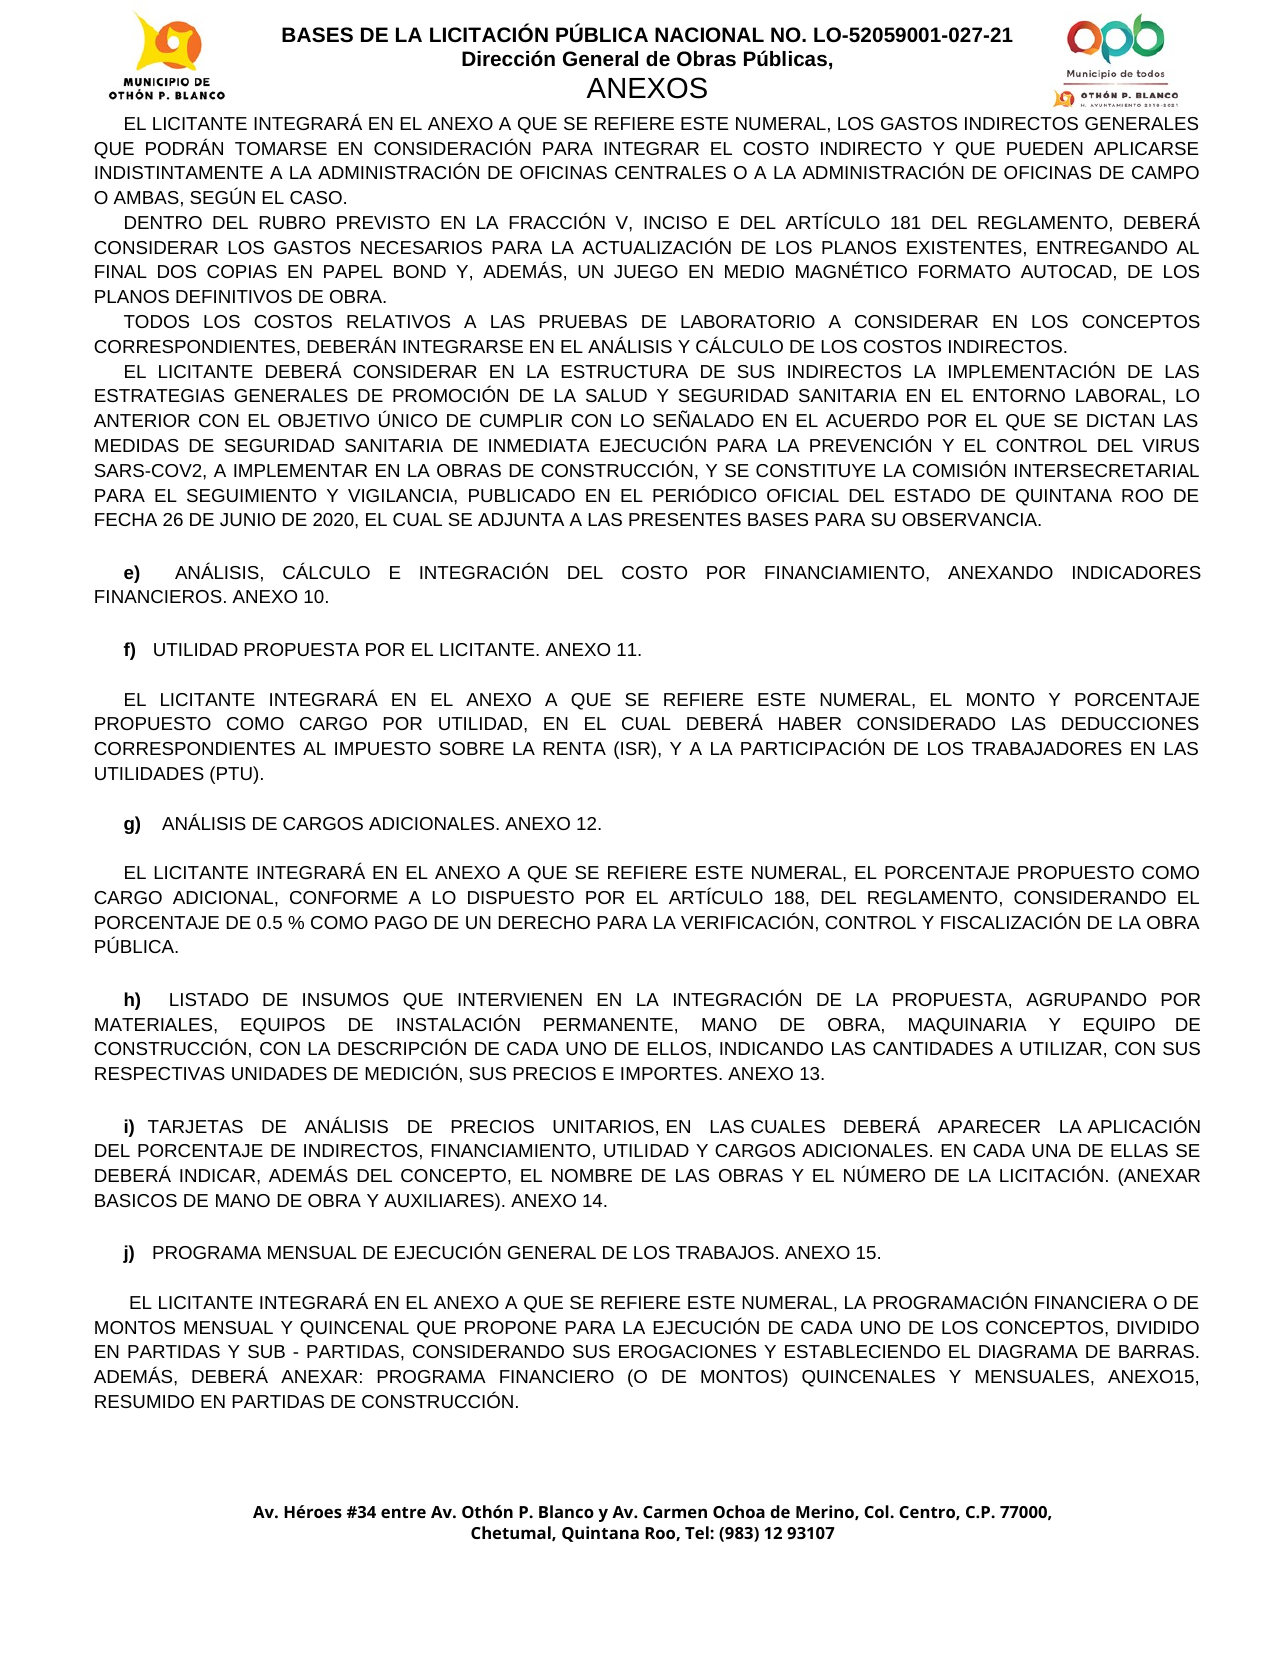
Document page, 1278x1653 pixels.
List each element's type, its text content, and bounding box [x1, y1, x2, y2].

text EL LICITANTE INTEGRARÁ EN EL ANEXO A QUE SE REFIERE ESTE NUMERAL, EL PORCENTAJE PROPUESTO COMO CARGO ADICIONAL, CONFORME A LO DISPUESTO POR EL ARTÍCULO 188, DEL REGLAMENTO, CONSIDERANDO EL PORCENTAJE DE 0.5 % COMO PAGO DE UN DERECHO PARA LA VERIFICACIÓN, CONTROL Y FISCALIZACIÓN DE LA OBRA PÚBLICA. [94, 862, 1201, 958]
text i) TARJETAS DE ANÁLISIS DE PRECIOS UNITARIOS, EN LAS CUALES DEBERÁ APARECER LA APLICACIÓN DEL PORCENTAJE DE INDIRECTOS, FINANCIAMIENTO, UTILIDAD Y CARGOS ADICIONALES. EN CADA UNA DE ELLAS SE DEBERÁ INDICAR, ADEMÁS DEL CONCEPTO, EL NOMBRE DE LAS OBRAS Y EL NÚMERO DE LA LICITACIÓN. (ANEXAR BASICOS DE MANO DE OBRA Y AUXILIARES). ANEXO 14. [94, 1115, 1201, 1211]
text j) PROGRAMA MENSUAL DE EJECUCIÓN GENERAL DE LOS TRABAJOS. ANEXO 15. [94, 1242, 1201, 1264]
text EL LICITANTE INTEGRARÁ EN EL ANEXO A QUE SE REFIERE ESTE NUMERAL, LOS GASTOS INDIRECTOS GENERALES QUE PODRÁN TOMARSE EN CONSIDERACIÓN PARA INTEGRAR EL COSTO INDIRECTO Y QUE PUEDEN APLICARSE INDISTINTAMENTE A LA ADMINISTRACIÓN DE OFICINAS CENTRALES O A LA ADMINISTRACIÓN DE OFICINAS DE CAMPO O AMBAS, SEGÚN EL CASO. [94, 112, 1201, 208]
text TODOS LOS COSTOS RELATIVOS A LAS PRUEBAS DE LABORATORIO A CONSIDERAR EN LOS CONCEPTOS CORRESPONDIENTES, DEBERÁN INTEGRARSE EN EL ANÁLISIS Y CÁLCULO DE LOS COSTOS INDIRECTOS. [94, 311, 1201, 357]
text EL LICITANTE INTEGRARÁ EN EL ANEXO A QUE SE REFIERE ESTE NUMERAL, EL MONTO Y PORCENTAJE PROPUESTO COMO CARGO POR UTILIDAD, EN EL CUAL DEBERÁ HABER CONSIDERADO LAS DEDUCCIONES CORRESPONDIENTES AL IMPUESTO SOBRE LA RENTA (ISR), Y A LA PARTICIPACIÓN DE LOS TRABAJADORES EN LAS UTILIDADES (PTU). [94, 688, 1201, 784]
text g) ANÁLISIS DE CARGOS ADICIONALES. ANEXO 12. [94, 812, 1201, 834]
text EL LICITANTE INTEGRARÁ EN EL ANEXO A QUE SE REFIERE ESTE NUMERAL, LA PROGRAMACIÓN FINANCIERA O DE MONTOS MENSUAL Y QUINCENAL QUE PROPONE PARA LA EJECUCIÓN DE CADA UNO DE LOS CONCEPTOS, DIVIDIDO EN PARTIDAS Y SUB - PARTIDAS, CONSIDERANDO SUS EROGACIONES Y ESTABLECIENDO EL DIAGRAMA DE BARRAS. ADEMÁS, DEBERÁ ANEXAR: PROGRAMA FINANCIERO (O DE MONTOS) QUINCENALES Y MENSUALES, ANEXO15, RESUMIDO EN PARTIDAS DE CONSTRUCCIÓN. [94, 1292, 1201, 1412]
text e) ANÁLISIS, CÁLCULO E INTEGRACIÓN DEL COSTO POR FINANCIAMIENTO, ANEXANDO INDICADORES FINANCIEROS. ANEXO 10. [94, 562, 1201, 608]
text h) LISTADO DE INSUMOS QUE INTERVIENEN EN LA INTEGRACIÓN DE LA PROPUESTA, AGRUPANDO POR MATERIALES, EQUIPOS DE INSTALACIÓN PERMANENTE, MANO DE OBRA, MAQUINARIA Y EQUIPO DE CONSTRUCCIÓN, CON LA DESCRIPCIÓN DE CADA UNO DE ELLOS, INDICANDO LAS CANTIDADES A UTILIZAR, CON SUS RESPECTIVAS UNIDADES DE MEDICIÓN, SUS PRECIOS E IMPORTES. ANEXO 13. [94, 989, 1201, 1084]
picture [1049, 13, 1192, 112]
text f) UTILIDAD PROPUESTA POR EL LICITANTE. ANEXO 11. [94, 639, 1201, 660]
picture [104, 0, 237, 112]
text DENTRO DEL RUBRO PREVISTO EN LA FRACCIÓN V, INCISO E DEL ARTÍCULO 181 DEL REGLAMENTO, DEBERÁ CONSIDERAR LOS GASTOS NECESARIOS PARA LA ACTUALIZACIÓN DE LOS PLANOS EXISTENTES, ENTREGANDO AL FINAL DOS COPIAS EN PAPEL BOND Y, ADEMÁS, UN JUEGO EN MEDIO MAGNÉTICO FORMATO AUTOCAD, DE LOS PLANOS DEFINITIVOS DE OBRA. [94, 212, 1201, 308]
text EL LICITANTE DEBERÁ CONSIDERAR EN LA ESTRUCTURA DE SUS INDIRECTOS LA IMPLEMENTACIÓN DE LAS ESTRATEGIAS GENERALES DE PROMOCIÓN DE LA SALUD Y SEGURIDAD SANITARIA EN EL ENTORNO LABORAL, LO ANTERIOR CON EL OBJETIVO ÚNICO DE CUMPLIR CON LO SEÑALADO EN EL ACUERDO POR EL QUE SE DICTAN LAS MEDIDAS DE SEGURIDAD SANITARIA DE INMEDIATA EJECUCIÓN PARA LA PREVENCIÓN Y EL CONTROL DEL VIRUS SARS-COV2, A IMPLEMENTAR EN LA OBRAS DE CONSTRUCCIÓN, Y SE CONSTITUYE LA COMISIÓN INTERSECRETARIAL PARA EL SEGUIMIENTO Y VIGILANCIA, PUBLICADO EN EL PERIÓDICO OFICIAL DEL ESTADO DE QUINTANA ROO DE FECHA 26 DE JUNIO DE 2020, EL CUAL SE ADJUNTA A LAS PRESENTES BASES PARA SU OBSERVANCIA. [94, 360, 1201, 531]
